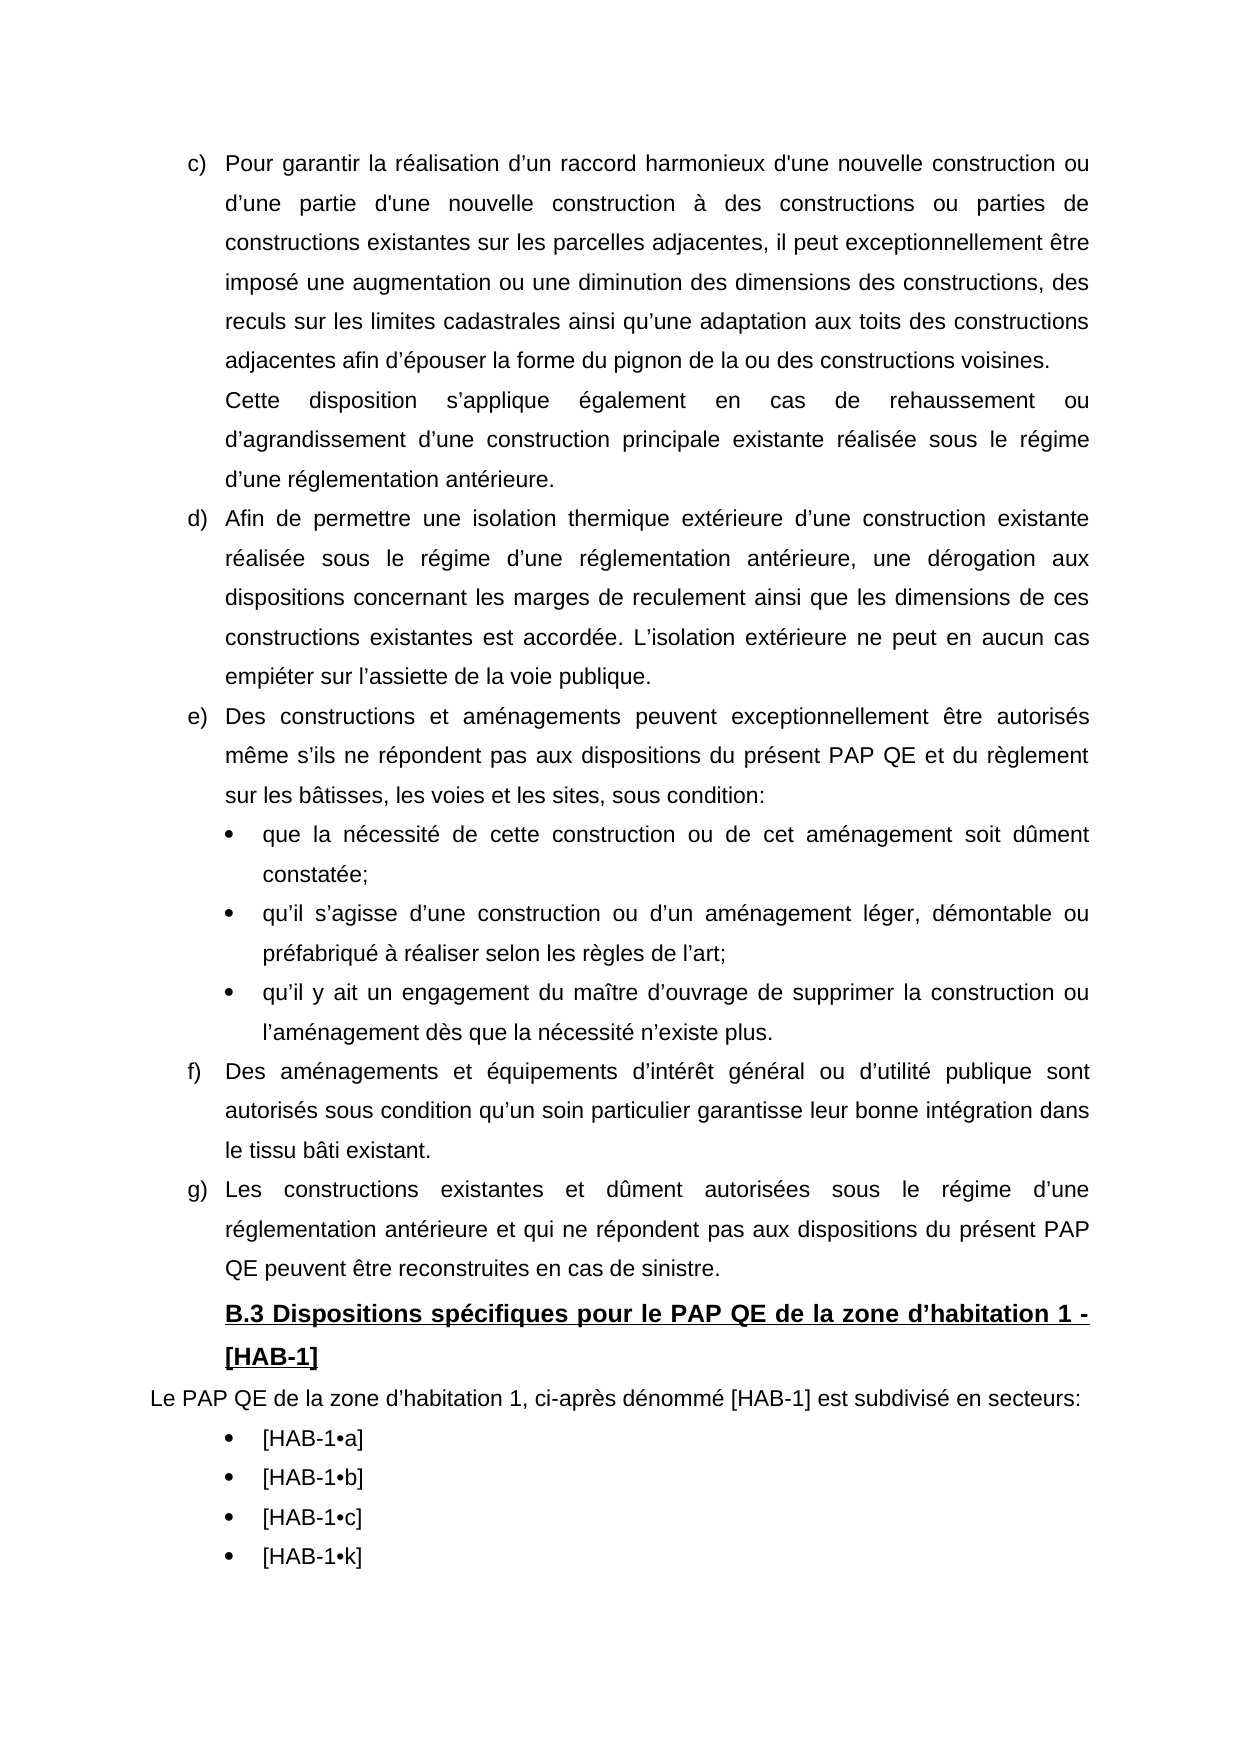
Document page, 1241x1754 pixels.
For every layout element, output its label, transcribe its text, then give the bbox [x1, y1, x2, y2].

list Des aménagements et équipements d’intérêt général ou d’utilité publique sont autorisés sous condition qu’un soin particulier garantisse leur bonne intégration dans le tissu bâti existant. [187, 1058, 1090, 1163]
list Pour garantir la réalisation d’un raccord harmonieux d'une nouvelle construction ou d’une partie d'une nouvelle construction à des constructions ou parties de constructions existantes sur les parcelles adjacentes, il peut exceptionnellement être imposé une augmentation ou une diminution des dimensions des constructions, des reculs sur les limites cadastrales ainsi qu’une adaptation aux toits des constructions adjacentes afin d’épouser la forme du pignon de la ou des constructions voisines. [187, 150, 1090, 374]
subtitle B.3 Dispositions spécifiques pour le PAP QE de la zone d’habitation 1 - [HAB-1] [225, 1299, 1090, 1324]
list qu’il s’agisse d’une construction ou d’un aménagement léger, démontable ou préfabriqué à réaliser selon les règles de l’art; [225, 900, 1090, 966]
list Les constructions existantes et dûment autorisées sous le régime d’une réglementation antérieure et qui ne répondent pas aux dispositions du présent PAP QE peuvent être reconstruites en cas de sinistre. [187, 1176, 1090, 1282]
list qu’il y ait un engagement du maître d’ouvrage de supprimer la construction ou l’aménagement dès que la nécessité n’existe plus. [225, 979, 1090, 1045]
list Afin de permettre une isolation thermique extérieure d’une construction existante réalisée sous le régime d’une réglementation antérieure, une dérogation aux dispositions concernant les marges de reculement ainsi que les dimensions de ces constructions existantes est accordée. L’isolation extérieure ne peut en aucun cas empiéter sur l’assiette de la voie publique. [187, 505, 1090, 689]
text Cette disposition s’applique également en cas de rehaussement ou d’agrandissement d’une construction principale existante réalisée sous le régime d’une réglementation antérieure. [225, 387, 1090, 492]
list [HAB-1•b] [225, 1464, 1090, 1491]
text Le PAP QE de la zone d’habitation 1, ci-après dénommé [HAB-1] est subdivisé en secteurs: [150, 1385, 1090, 1412]
subtitle B.3 Dispositions spécifiques pour le PAP QE de la zone d’habitation 1 - [HAB-1] [225, 1325, 1090, 1371]
list Des constructions et aménagements peuvent exceptionnellement être autorisés même s’ils ne répondent pas aux dispositions du présent PAP QE et du règlement sur les bâtisses, les voies et les sites, sous condition: [187, 703, 1090, 808]
list que la nécessité de cette construction ou de cet aménagement soit dûment constatée; [225, 821, 1090, 887]
list [HAB-1•k] [225, 1543, 1090, 1569]
list [HAB-1•a] [225, 1425, 1090, 1451]
list [HAB-1•c] [225, 1504, 1090, 1530]
